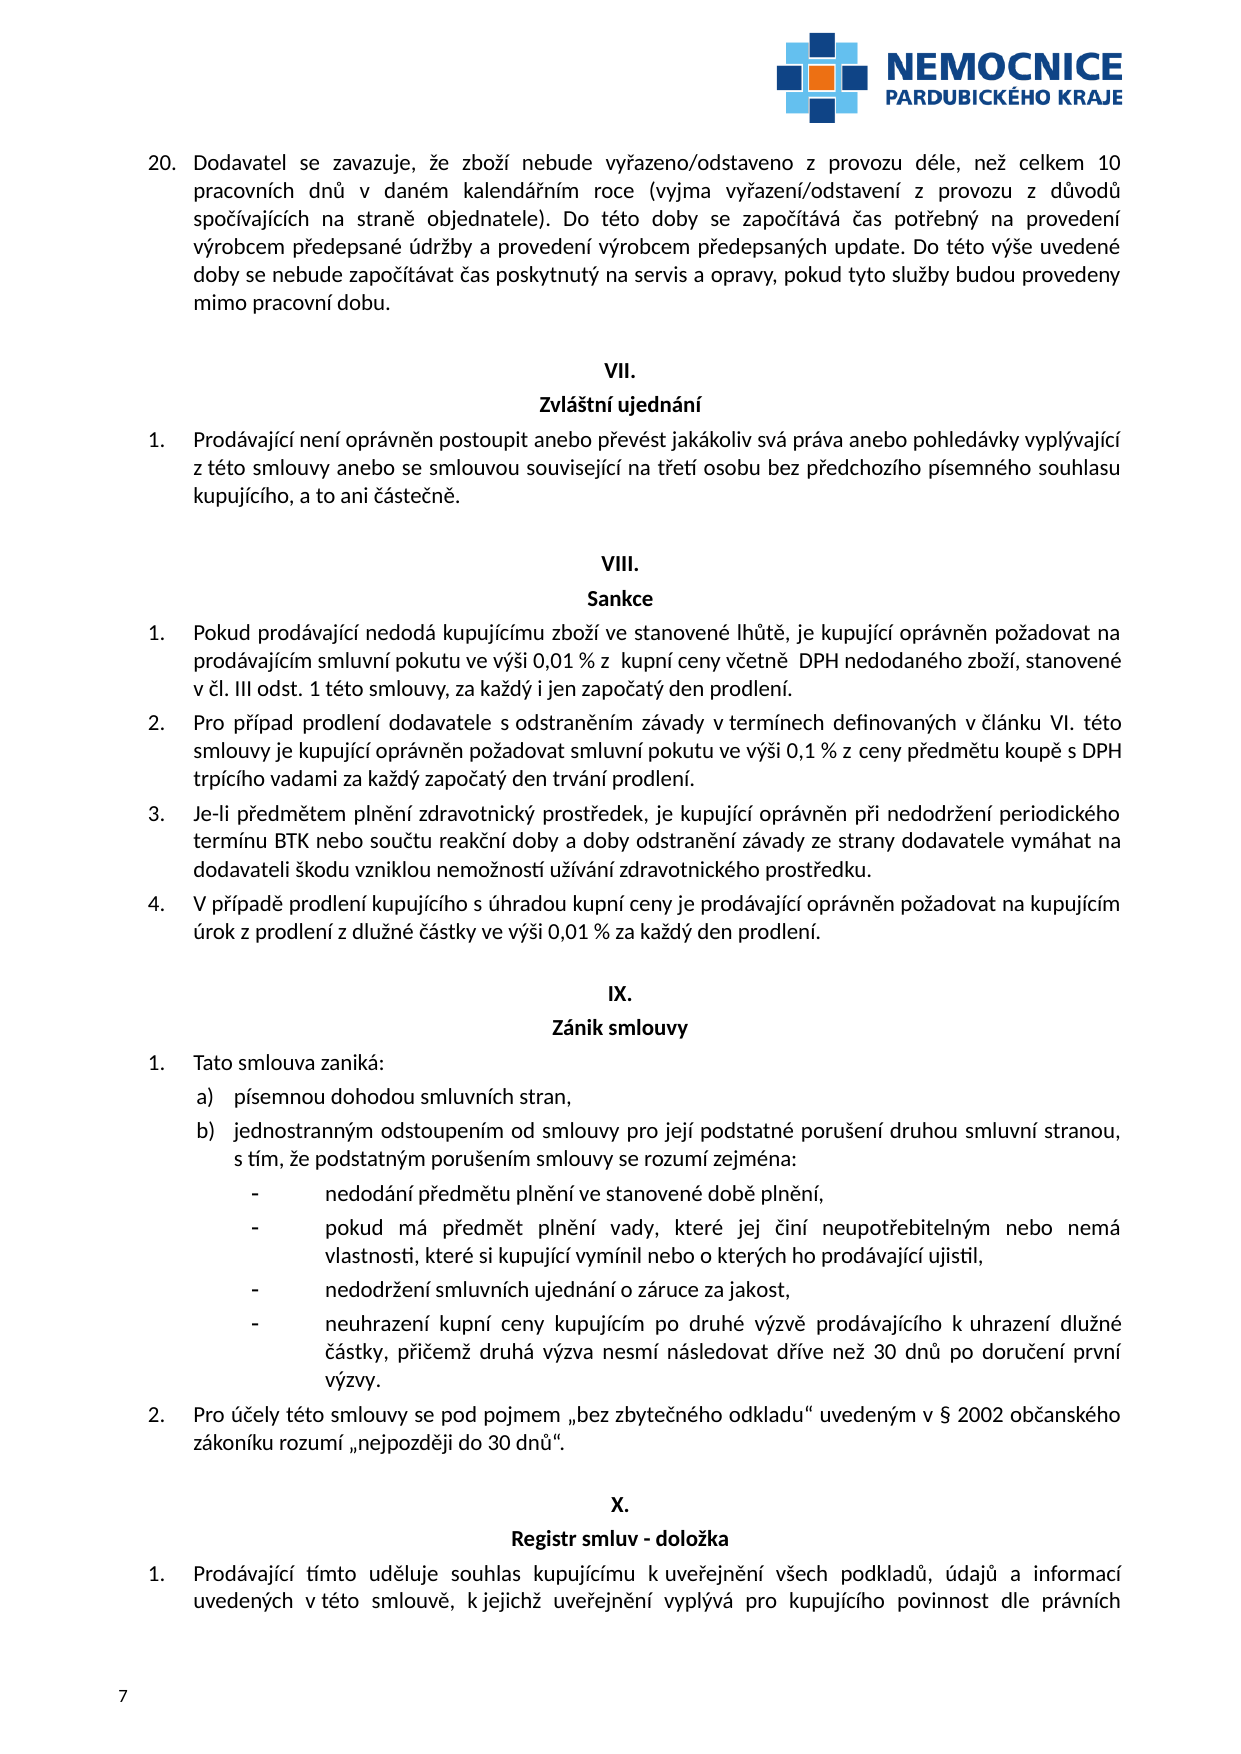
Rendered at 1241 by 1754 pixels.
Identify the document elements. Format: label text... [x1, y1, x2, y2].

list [148, 1559, 1122, 1615]
text IX. [118, 979, 1122, 1007]
text X. [118, 1490, 1122, 1518]
list Tato smlouva zaniká: [148, 1048, 1122, 1076]
list nedodržení smluvních ujednání o záruce za jakost, [251, 1275, 1122, 1303]
text Registr smluv - doložka [118, 1524, 1122, 1552]
list Dodavatel se zavazuje, že zboží nebude vyřazeno/odstaveno z provozu déle, než celkem 10 pracovních dnů v daném kalendářním roce (vyjma vyřazení/odstavení z provozu z důvodů spočívajících na straně objednatele). Do této doby se započítává čas potřebný na provedení výrobcem předepsané údržby a provedení výrobcem předepsaných update. Do této výše uvedené doby se nebude započítávat čas poskytnutý na servis a opravy, pokud tyto služby budou provedeny mimo pracovní dobu. [148, 148, 1122, 316]
list Pro účely této smlouvy se pod pojmem „bez zbytečného odkladu“ uvedeným v § 2002 občanského zákoníku rozumí „nejpozději do 30 dnů“. [148, 1400, 1122, 1456]
list neuhrazení kupní ceny kupujícím po druhé výzvě prodávajícího k uhrazení dlužné částky, přičemž druhá výzva nesmí následovat dříve než 30 dnů po doručení první výzvy. [251, 1309, 1122, 1393]
list Prodávající není oprávněn postoupit anebo převést jakákoliv svá práva anebo pohledávky vyplývající z této smlouvy anebo se smlouvou související na třetí osobu bez předchozího písemného souhlasu kupujícího, a to ani částečně. [148, 425, 1122, 509]
list jednostranným odstoupením od smlouvy pro její podstatné porušení druhou smluvní stranou, s tím, že podstatným porušením smlouvy se rozumí zejména: [196, 1116, 1122, 1172]
picture [775, 31, 1123, 124]
text VII. [118, 356, 1122, 384]
text Sankce [118, 584, 1122, 612]
text Zvláštní ujednání [118, 391, 1122, 419]
text Zánik smlouvy [118, 1013, 1122, 1042]
list písemnou dohodou smluvních stran, [196, 1082, 1122, 1110]
text VIII. [118, 549, 1122, 577]
list Pro případ prodlení dodavatele s odstraněním závady v termínech definovaných v článku VI. této smlouvy je kupující oprávněn požadovat smluvní pokutu ve výši 0,1 % z ceny předmětu koupě s DPH trpícího vadami za každý započatý den trvání prodlení. [148, 708, 1122, 792]
list nedodání předmětu plnění ve stanovené době plnění, [251, 1179, 1122, 1207]
list Je-li předmětem plnění zdravotnický prostředek, je kupující oprávněn při nedodržení periodického termínu BTK nebo součtu reakční doby a doby odstranění závady ze strany dodavatele vymáhat na dodavateli škodu vzniklou nemožností užívání zdravotnického prostředku. [148, 799, 1122, 883]
list V případě prodlení kupujícího s úhradou kupní ceny je prodávající oprávněn požadovat na kupujícím úrok z prodlení z dlužné částky ve výši 0,01 % za každý den prodlení. [148, 889, 1122, 945]
list Pokud prodávající nedodá kupujícímu zboží ve stanovené lhůtě, je kupující oprávněn požadovat na prodávajícím smluvní pokutu ve výši 0,01 % z kupní ceny včetně DPH nedodaného zboží, stanovené v čl. III odst. 1 této smlouvy, za každý i jen započatý den prodlení. [148, 618, 1122, 702]
list pokud má předmět plnění vady, které jej činí neupotřebitelným nebo nemá vlastnosti, které si kupující vymínil nebo o kterých ho prodávající ujistil, [251, 1213, 1122, 1269]
